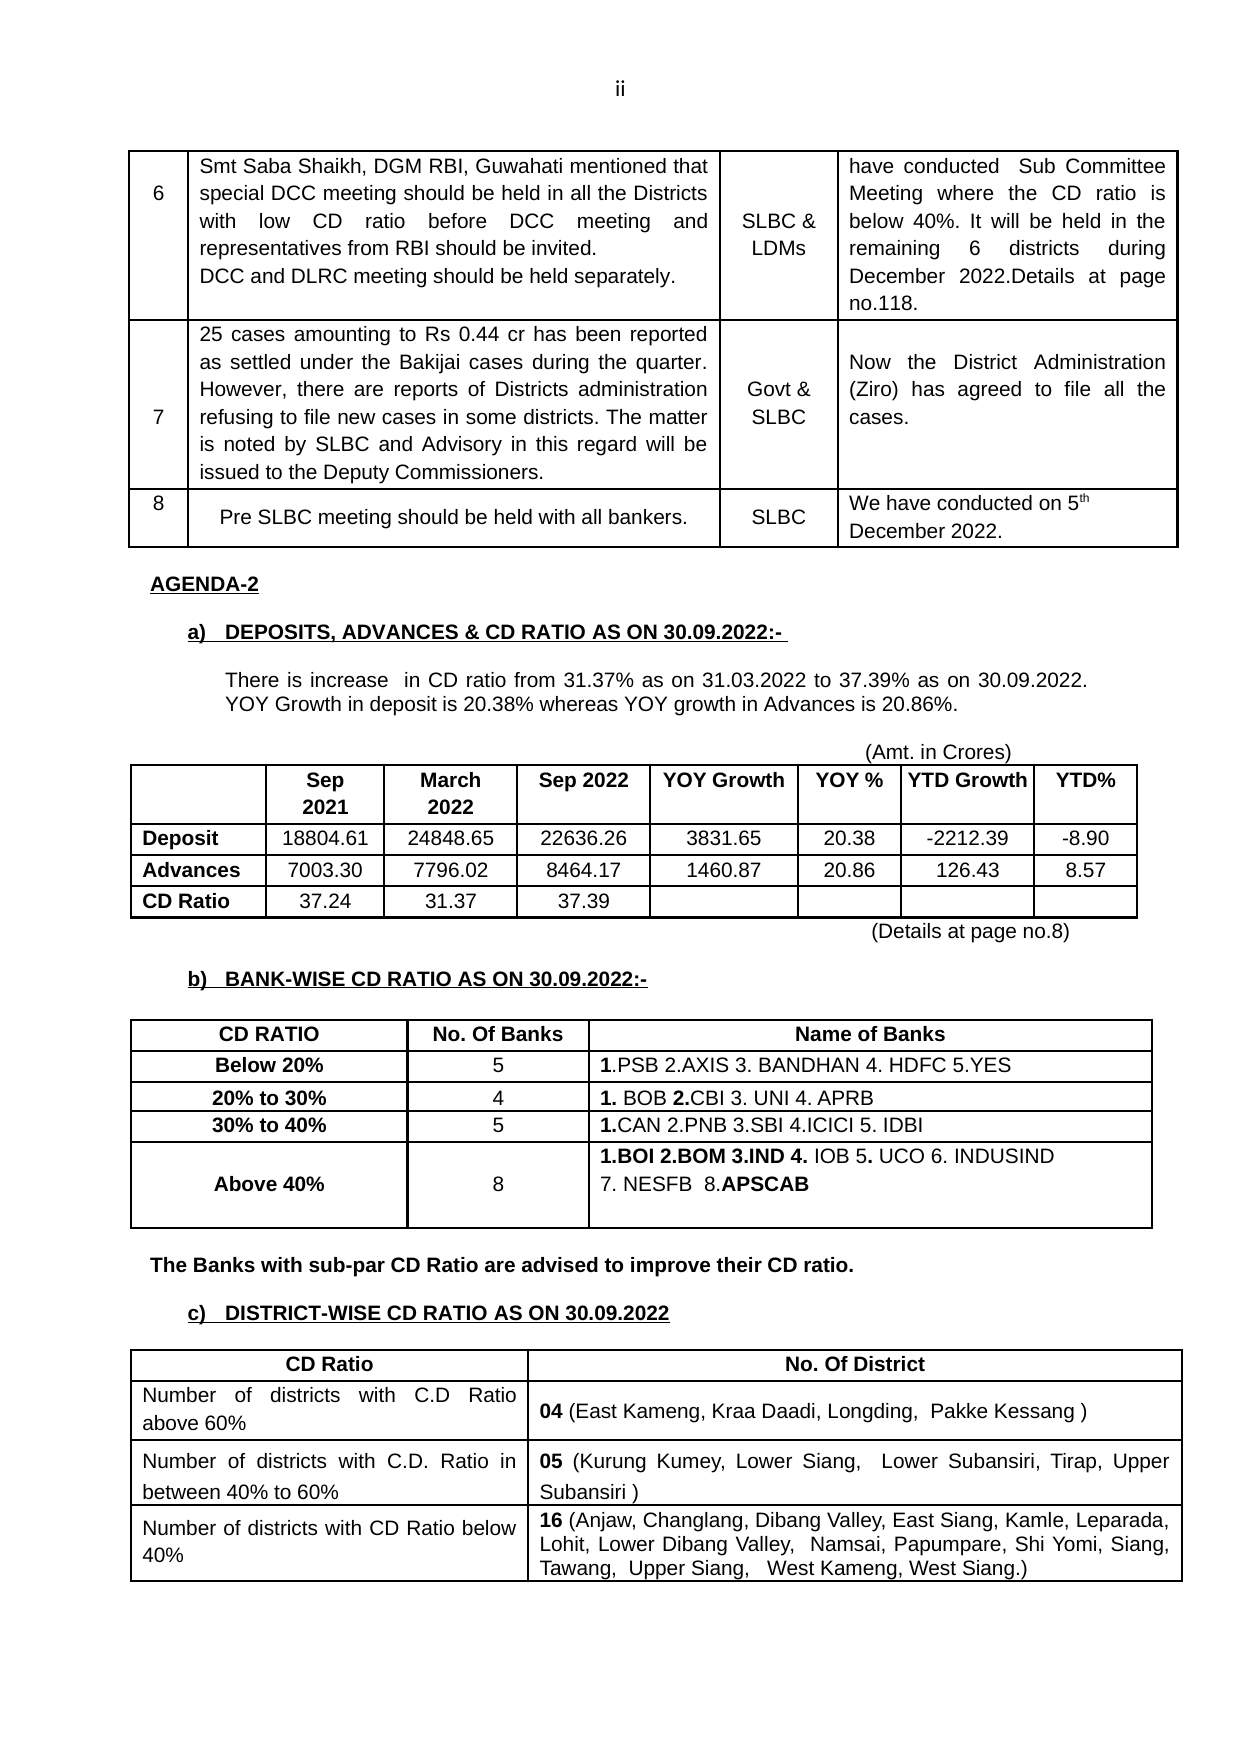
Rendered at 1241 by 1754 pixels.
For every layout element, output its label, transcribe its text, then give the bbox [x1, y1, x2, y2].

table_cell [189, 152, 719, 319]
list BANK-WISE CD RATIO AS ON 30.09.2022:- [187, 966, 1090, 990]
table_cell Pre SLBC meeting should be held with all bankers. [189, 490, 719, 546]
table_header YOY Growth [651, 766, 797, 823]
table_cell [902, 887, 1033, 916]
table_cell 16 (Anjaw, Changlang, Dibang Valley, East Siang, Kamle, Leparada, Lohit, Lower Dibang Valley, Namsai, Papumpare, Shi Yomi, Siang, Tawang, Upper Siang, West Kameng, West Siang.) [529, 1506, 1181, 1579]
table_cell 7796.02 [385, 856, 516, 885]
table_cell 05 (Kurung Kumey, Lower Siang, Lower Subansiri, Tirap, Upper Subansiri ) [529, 1441, 1181, 1504]
table_cell Above 40% [132, 1143, 406, 1227]
table_cell 7 [130, 321, 187, 487]
text There is increase in CD ratio from 31.37% as on 31.03.2022 to 37.39% as on 30.09.2022. YOY Growth in deposit is 20.38% whereas YOY growth in Advances is 20.86%. [225, 668, 1090, 716]
table_cell 7003.30 [267, 856, 383, 885]
table_header No. Of Banks [409, 1021, 588, 1050]
table_cell [651, 887, 797, 916]
table_cell Number of districts with C.D Ratio above 60% [132, 1382, 527, 1439]
table_cell [1035, 887, 1136, 916]
table_cell 8 [130, 490, 187, 546]
table_header Sep 2021 [267, 766, 383, 823]
table_cell 5 [409, 1052, 588, 1081]
table_cell 37.24 [267, 887, 383, 916]
table_cell Govt & SLBC [721, 321, 837, 487]
list DEPOSITS, ADVANCES & CD RATIO AS ON 30.09.2022:- [187, 620, 1090, 644]
table_cell 8 [409, 1143, 588, 1227]
table_cell 22636.26 [518, 825, 649, 854]
table_cell 126.43 [902, 856, 1033, 885]
list DISTRICT-WISE CD RATIO AS ON 30.09.2022 [187, 1301, 1090, 1325]
table_cell SLBC & LDMs [721, 152, 837, 319]
table_cell Below 20% [132, 1052, 406, 1081]
table_cell Advances [132, 856, 265, 885]
table_cell 6 [130, 152, 187, 319]
table_header No. Of District [529, 1351, 1181, 1380]
text AGENDA-2 [150, 572, 1090, 596]
table_header [132, 766, 265, 823]
table_cell -8.90 [1035, 825, 1136, 854]
table_cell 8.57 [1035, 856, 1136, 885]
table_cell 31.37 [385, 887, 516, 916]
table_cell 30% to 40% [132, 1112, 406, 1141]
table_cell 20.38 [799, 825, 900, 854]
table_cell SLBC [721, 490, 837, 546]
table_header Sep 2022 [518, 766, 649, 823]
text The Banks with sub-par CD Ratio are advised to improve their CD ratio. [150, 1253, 1090, 1277]
table_cell 20% to 30% [132, 1083, 406, 1109]
table_cell 1.PSB 2.AXIS 3. BANDHAN 4. HDFC 5.YES [590, 1052, 1151, 1081]
table_header Name of Banks [590, 1021, 1151, 1050]
table_cell We have conducted on 5th December 2022. [839, 490, 1176, 546]
table_header CD Ratio [132, 1351, 527, 1380]
table_cell 8464.17 [518, 856, 649, 885]
table_cell CD Ratio [132, 887, 265, 916]
table_cell 20.86 [799, 856, 900, 885]
table_cell 5 [409, 1112, 588, 1141]
table_cell 1460.87 [651, 856, 797, 885]
table_cell Deposit [132, 825, 265, 854]
table_cell 18804.61 [267, 825, 383, 854]
table_header CD RATIO [132, 1021, 406, 1050]
table_cell 37.39 [518, 887, 649, 916]
table_cell -2212.39 [902, 825, 1033, 854]
table_cell 24848.65 [385, 825, 516, 854]
table_header March 2022 [385, 766, 516, 823]
text (Details at page no.8) [150, 919, 1090, 942]
table_cell Now the District Administration (Ziro) has agreed to file all the cases. [839, 321, 1176, 487]
table_header YOY % [799, 766, 900, 823]
table_header YTD% [1035, 766, 1136, 823]
text (Amt. in Crores) [150, 740, 1090, 764]
table_cell 1.BOI 2.BOM 3.IND 4. IOB 5. UCO 6. INDUSIND 7. NESFB 8.APSCAB [590, 1143, 1151, 1227]
table_cell 4 [409, 1083, 588, 1109]
table_cell Number of districts with CD Ratio below 40% [132, 1506, 527, 1579]
table_cell [799, 887, 900, 916]
table_header YTD Growth [902, 766, 1033, 823]
table_cell 1. BOB 2.CBI 3. UNI 4. APRB [590, 1083, 1151, 1109]
table_cell Number of districts with C.D. Ratio in between 40% to 60% [132, 1441, 527, 1504]
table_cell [839, 152, 1176, 319]
table_cell 1.CAN 2.PNB 3.SBI 4.ICICI 5. IDBI [590, 1112, 1151, 1141]
table_cell 3831.65 [651, 825, 797, 854]
table_cell 25 cases amounting to Rs 0.44 cr has been reported as settled under the Bakijai cases during the quarter. However, there are reports of Districts administration refusing to file new cases in some districts. The matter is noted by SLBC and Advisory in this regard will be issued to the Deputy Commissioners. [189, 321, 719, 487]
table_cell 04 (East Kameng, Kraa Daadi, Longding, Pakke Kessang ) [529, 1382, 1181, 1439]
